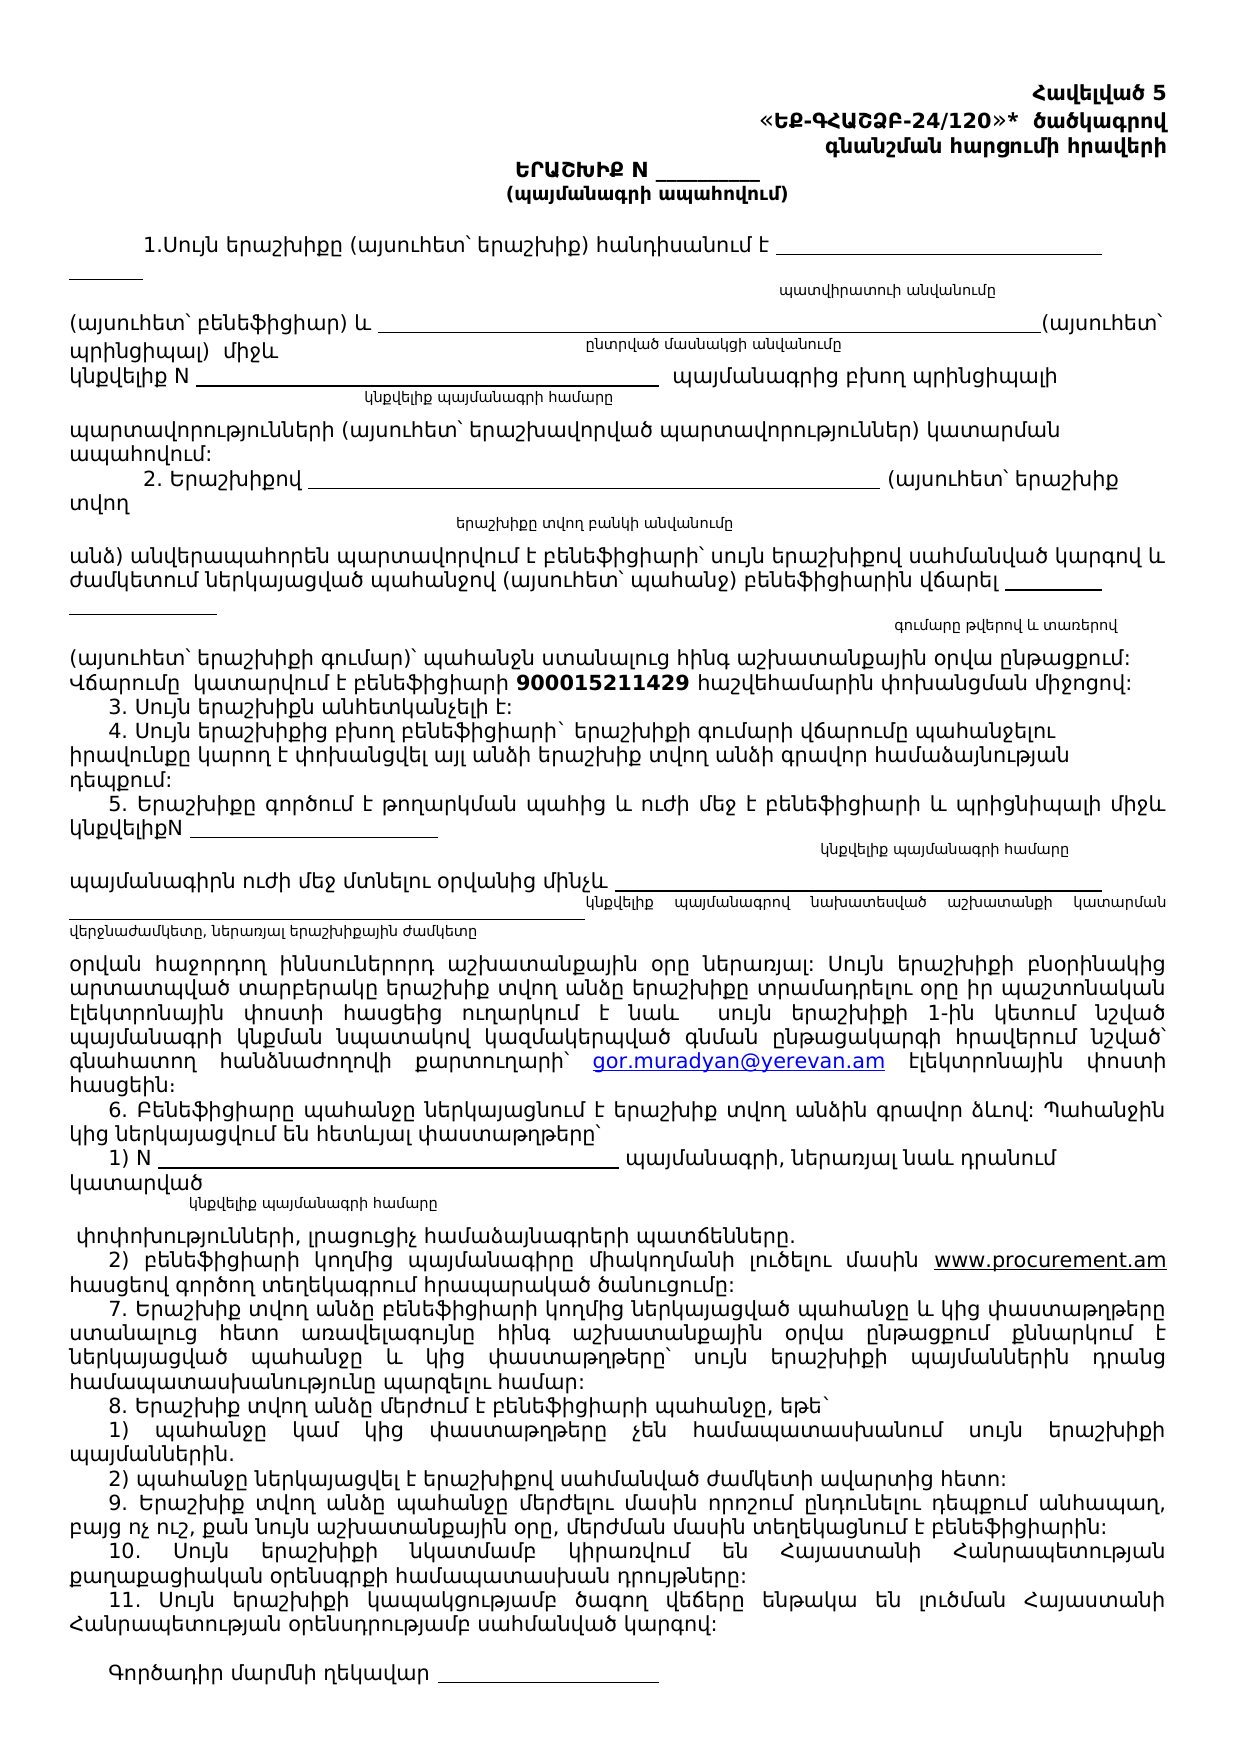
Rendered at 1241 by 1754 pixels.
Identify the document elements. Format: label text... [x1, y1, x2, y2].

text 11. Սույն երաշխիքի կապակցությամբ ծագող վեճերը ենթակա են լուծման Հայաստանի Հանրապետության օրենսդրությամբ սահմանված կարգով: [69, 1588, 1167, 1637]
text (պայմանագրի ապահովում) [69, 183, 1167, 204]
text 3. Սույն երաշխիքն անհետկանչելի է: [69, 695, 1167, 719]
text 2. Երաշխիքով (այսուհետ՝ երաշխիք տվող [69, 467, 1167, 515]
text գումարը թվերով և տառերով [807, 617, 1167, 646]
text 7. Երաշխիք տվող անձը բենեֆիցիարի կողմից ներկայացված պահանջը և կից փաստաթղթերը ստանալուց հետո առավելագույնը հինգ աշխատանքային օրվա ընթացքում քննարկում է ներկայացված պահանջը և կից փաստաթղթերը՝ սույն երաշխիքի պայմաններին դրանց համապատասխանությունը պարզելու համար: [69, 1297, 1167, 1394]
text (այսուհետ՝ երաշխիքի գումար)՝ պահանջն ստանալուց հինգ աշխատանքային օրվա ընթացքում: Վճարումը կատարվում է բենեֆիցիարի 900015211429 հաշվեհամարին փոխանցման միջոցով: [69, 646, 1167, 695]
text 1) N պայմանագրի, ներառյալ նաև դրանում կատարված [69, 1146, 1167, 1195]
text «ԵՔ-ԳՀԱՇՁԲ-24/120»* ծածկագրով [69, 105, 1167, 134]
text 5. Երաշխիքը գործում է թողարկման պահից և ուժի մեջ է բենեֆիցիարի և պրիցնիպալի միջև կնքվելիքN [69, 792, 1167, 840]
text 9. Երաշխիք տվող անձը պահանջը մերժելու մասին որոշում ընդունելու դեպքում անհապաղ, բայց ոչ ուշ, քան նույն աշխատանքային օրը, մերժման մասին տեղեկացնում է բենեֆիցիարին: [69, 1491, 1167, 1539]
text գնանշման հարցումի հրավերի [69, 134, 1167, 158]
text երաշխիքը տվող բանկի անվանումը [69, 515, 1167, 544]
text 2) բենեֆիցիարի կողմից պայմանագիրը միակողմանի լուծելու մասին www.procurement.am հասցեով գործող տեղեկագրում հրապարակած ծանուցումը: [69, 1248, 1167, 1297]
text 8. Երաշխիք տվող անձը մերժում է բենեֆիցիարի պահանջը, եթե` [69, 1394, 1167, 1418]
text կնքվելիք պայմանագրի համարը [585, 840, 1167, 869]
text կնքվելիք պայմանագրի համարը [69, 389, 1167, 418]
list պայմանագիրն ուժի մեջ մտնելու օրվանից մինչև կնքվելիք պայմանագրով նախատեսված աշխատանքի կատարման վերջնաժամկետը, ներառյալ երաշխիքային ժամկետը [69, 869, 1167, 952]
text 2) պահանջը ներկայացվել է երաշխիքով սահմանված ժամկետի ավարտից հետո: [69, 1467, 1167, 1491]
text Գործադիր մարմնի ղեկավար [69, 1661, 1167, 1685]
text պարտավորությունների (այսուհետ՝ երաշխավորված պարտավորություններ) կատարման ապահովում: [69, 418, 1167, 467]
text փոփոխությունների, լրացուցիչ համաձայնագրերի պատճենները. [69, 1224, 1167, 1248]
text 6. Բենեֆիցիարը պահանջը ներկայացնում է երաշխիք տվող անձին գրավոր ձևով: Պահանջին կից ներկայացվում են հետևյալ փաստաթղթերը՝ [69, 1098, 1167, 1146]
list օրվան հաջորդող իննսուներորդ աշխատանքային օրը ներառյալ: Սույն երաշխիքի բնօրինակից արտատպված տարբերակը երաշխիք տվող անձը երաշխիքը տրամադրելու օրը իր պաշտոնական էլեկտրոնային փոստի հասցեից ուղարկում է նաև սույն երաշխիքի 1-ին կետում նշված պայմանագրի կնքման նպատակով կազմակերպված գնման ընթացակարգի հրավերում նշված՝ գնահատող հանձնաժողովի քարտուղարի՝ gor.muradyan@yerevan.am էլեկտրոնային փոստի հասցեին։ [69, 952, 1167, 1098]
text Հավելված 5 [69, 81, 1167, 105]
text անձ) անվերապահորեն պարտավորվում է բենեֆիցիարի՝ սույն երաշխիքով սահմանված կարգով և ժամկետում ներկայացված պահանջով (այսուհետ՝ պահանջ) բենեֆիցիարին վճարել [69, 544, 1167, 617]
text 10. Սույն երաշխիքի նկատմամբ կիրառվում են Հայաստանի Հանրապետության քաղաքացիական օրենսգրքի համապատասխան դրույթները: [69, 1539, 1167, 1588]
text կնքվելիք պայմանագրի համարը [69, 1195, 1167, 1224]
text ԵՐԱՇԽԻՔ N __________ [69, 158, 1167, 183]
text 4. Սույն երաշխիքից բխող բենեֆիցիարի` երաշխիքի գումարի վճարումը պահանջելու իրավունքը կարող է փոխանցվել այլ անձի երաշխիք տվող անձի գրավոր համաձայնության դեպքում: [69, 719, 1167, 792]
text 1) պահանջը կամ կից փաստաթղթերը չեն համապատասխանում սույն երաշխիքի պայմաններին. [69, 1418, 1167, 1467]
text 1.Սույն երաշխիքը (այսուհետ՝ երաշխիք) հանդիսանում է [69, 233, 1167, 282]
text (այսուհետ՝ բենեֆիցիար) և (այսուհետ՝ պրինցիպալ) միջև ընտրված մասնակցի անվանումը [69, 311, 1167, 364]
text պատվիրատուի անվանումը [659, 282, 1167, 311]
text կնքվելիք N պայմանագրից բխող պրինցիպալի [69, 364, 1167, 389]
